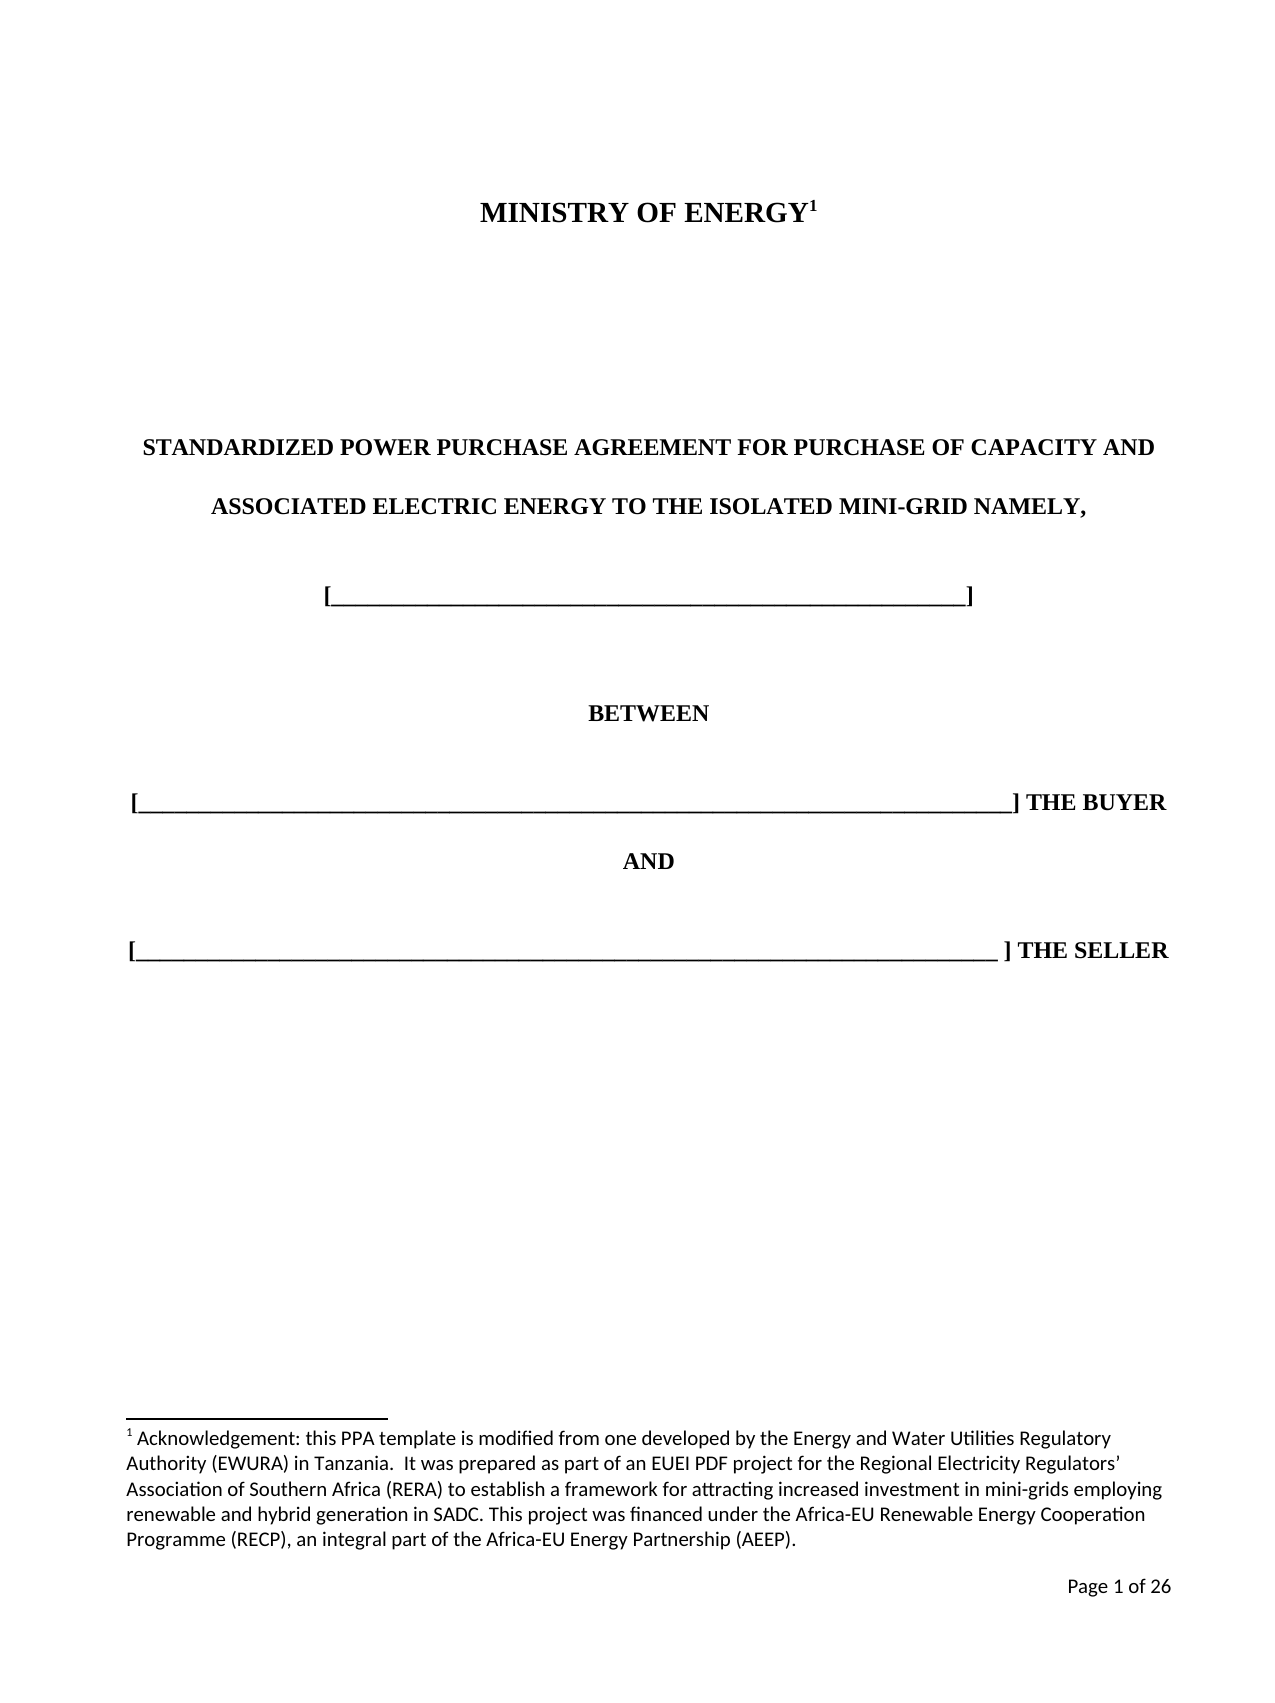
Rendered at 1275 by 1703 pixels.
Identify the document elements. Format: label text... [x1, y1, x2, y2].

text [_________________________________________________________________________] THE BUYER [126, 786, 1171, 815]
text [________________________________________________________________________ ] THE SELLER [126, 933, 1171, 963]
text [_____________________________________________________] [126, 549, 1171, 608]
text MINISTRY OF ENERGY [126, 196, 1171, 229]
text AND [126, 845, 1171, 874]
text STANDARDIZED POWER PURCHASE AGREEMENT FOR PURCHASE OF CAPACITY AND ASSOCIATED ELECTRIC ENERGY TO THE ISOLATED MINI-GRID NAMELY, [126, 401, 1171, 520]
text BETWEEN [126, 667, 1171, 726]
